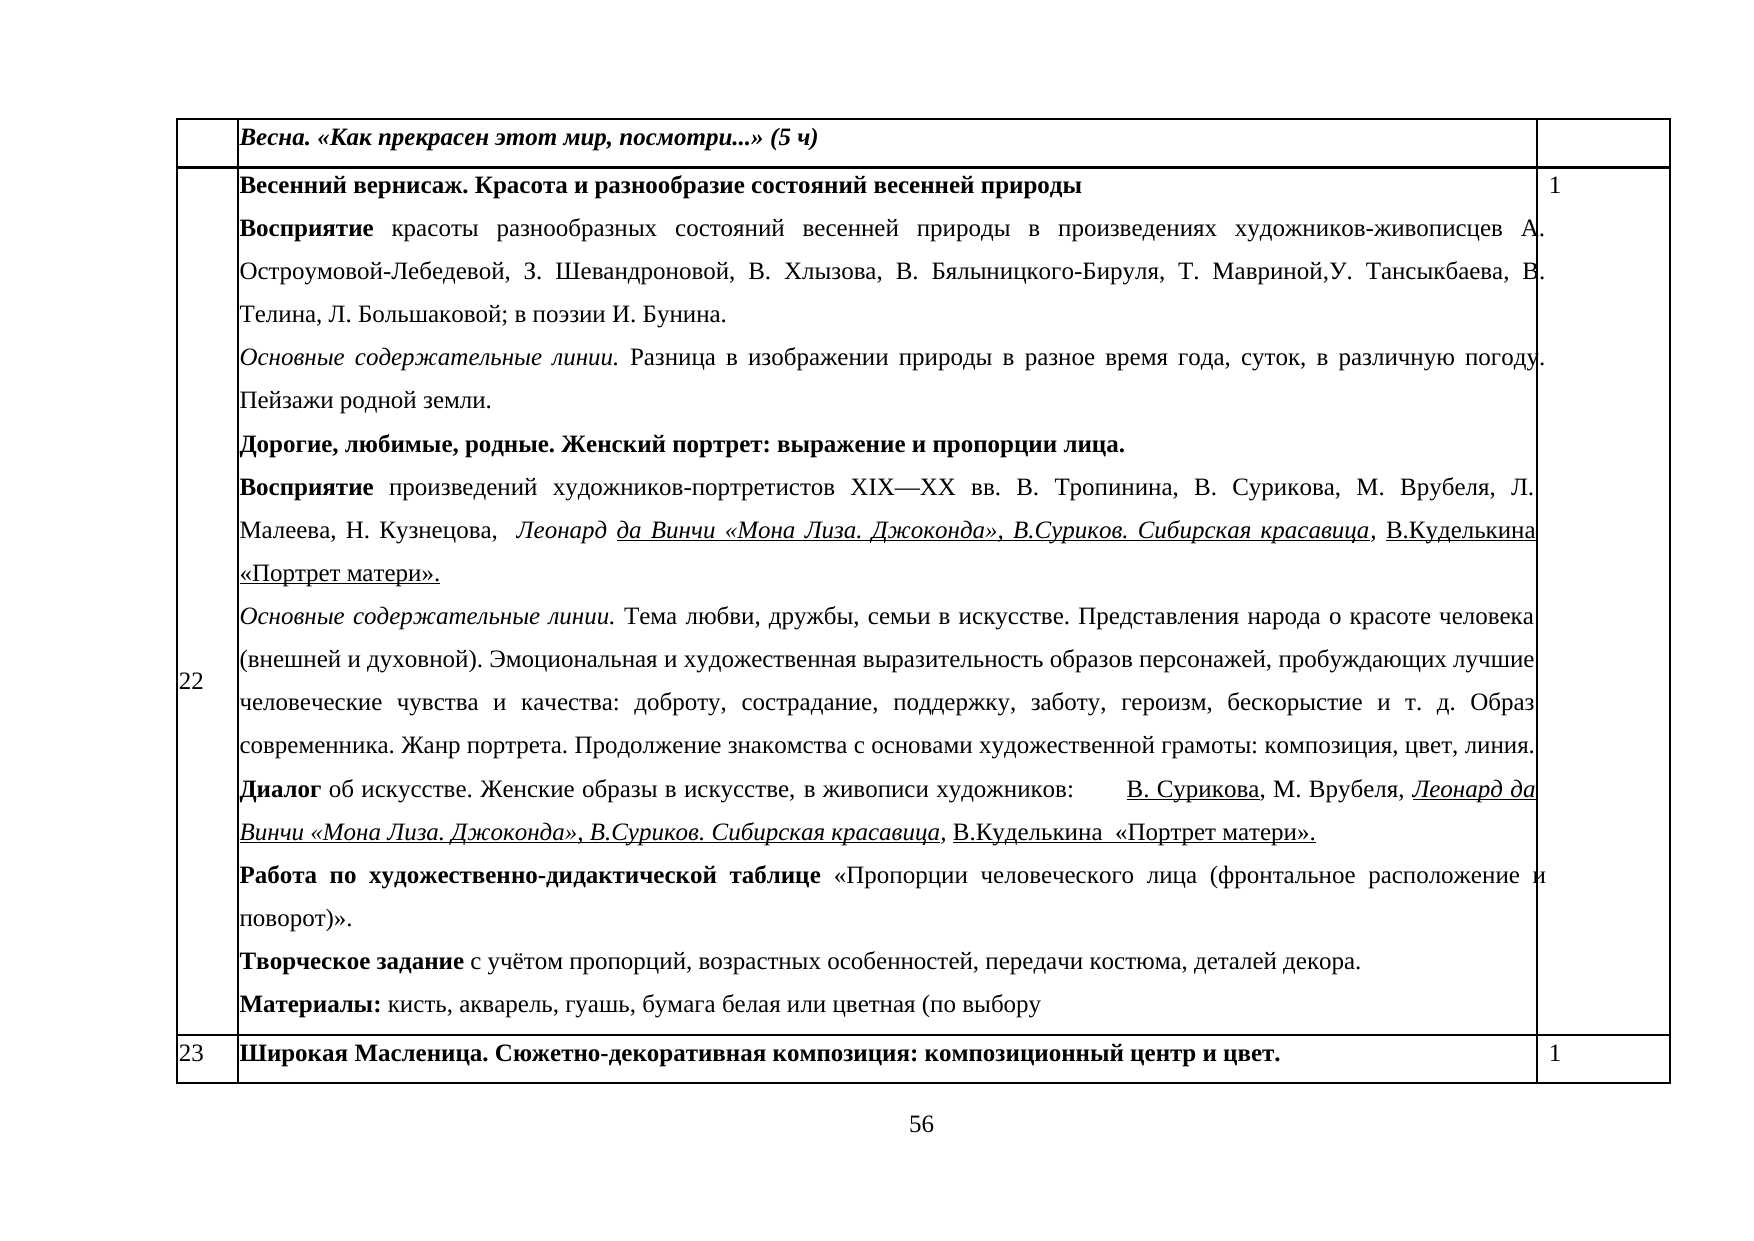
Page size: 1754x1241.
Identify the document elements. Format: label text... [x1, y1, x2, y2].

table_cell [178, 120, 237, 166]
table_cell 1 [1538, 169, 1669, 1034]
table_cell 1 [1538, 1036, 1669, 1082]
table_cell Весенний вернисаж. Красота и разнообразие состояний весенней природы Восприятие красоты разнообразных состояний весенней природы в произведениях художников-живописцев А. Остроумовой-Лебедевой, З. Шевандроновой, В. Хлызова, В. Бялыницкого-Бируля, Т. Мавриной,У. Тансыкбаева, В. Телина, Л. Большаковой; в поэзии И. Бунина. Основные содержательные линии. Разница в изображении природы в разное время года, суток, в различную погоду. Пейзажи родной земли. Дорогие, любимые, родные. Женский портрет: выражение и пропорции лица. Восприятие произведений художников-портретистов XIX—XX вв. В. Тропинина, В. Сурикова, М. Врубеля, Л. Малеева, Н. Кузнецова, Леонард да Винчи «Мона Лиза. Джоконда», В.Суриков. Сибирская красавица, В.Куделькина «Портрет матери». Основные содержательные линии. Тема любви, дружбы, семьи в искусстве. Представления народа о красоте человека (внешней и духовной). Эмоциональная и художественная выразительность образов персонажей, пробуждающих лучшие человеческие чувства и качества: доброту, сострадание, поддержку, заботу, героизм, бескорыстие и т. д. Образ современника. Жанр портрета. Продолжение знакомства с основами художественной грамоты: композиция, цвет, линия. Диалог об искусстве. Женские образы в искусстве, в живописи художников: В. Сурикова, М. Врубеля, Леонард да Винчи «Мона Лиза. Джоконда», В.Суриков. Сибирская красавица, В.Куделькина «Портрет матери». Работа по художественно-дидактической таблице «Пропорции человеческого лица (фронтальное расположение и поворот)». Творческое задание с учётом пропорций, возрастных особенностей, передачи костюма, деталей декора. Материалы: кисть, акварель, гуашь, бумага белая или цветная (по выбору [239, 169, 1536, 1034]
table_cell [1538, 120, 1669, 166]
table_cell Весна. «Как прекрасен этот мир, посмотри...» (5 ч) [239, 120, 1536, 166]
table_cell 22 [178, 169, 237, 1034]
table_cell 23 [178, 1036, 237, 1082]
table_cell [239, 1036, 1536, 1082]
